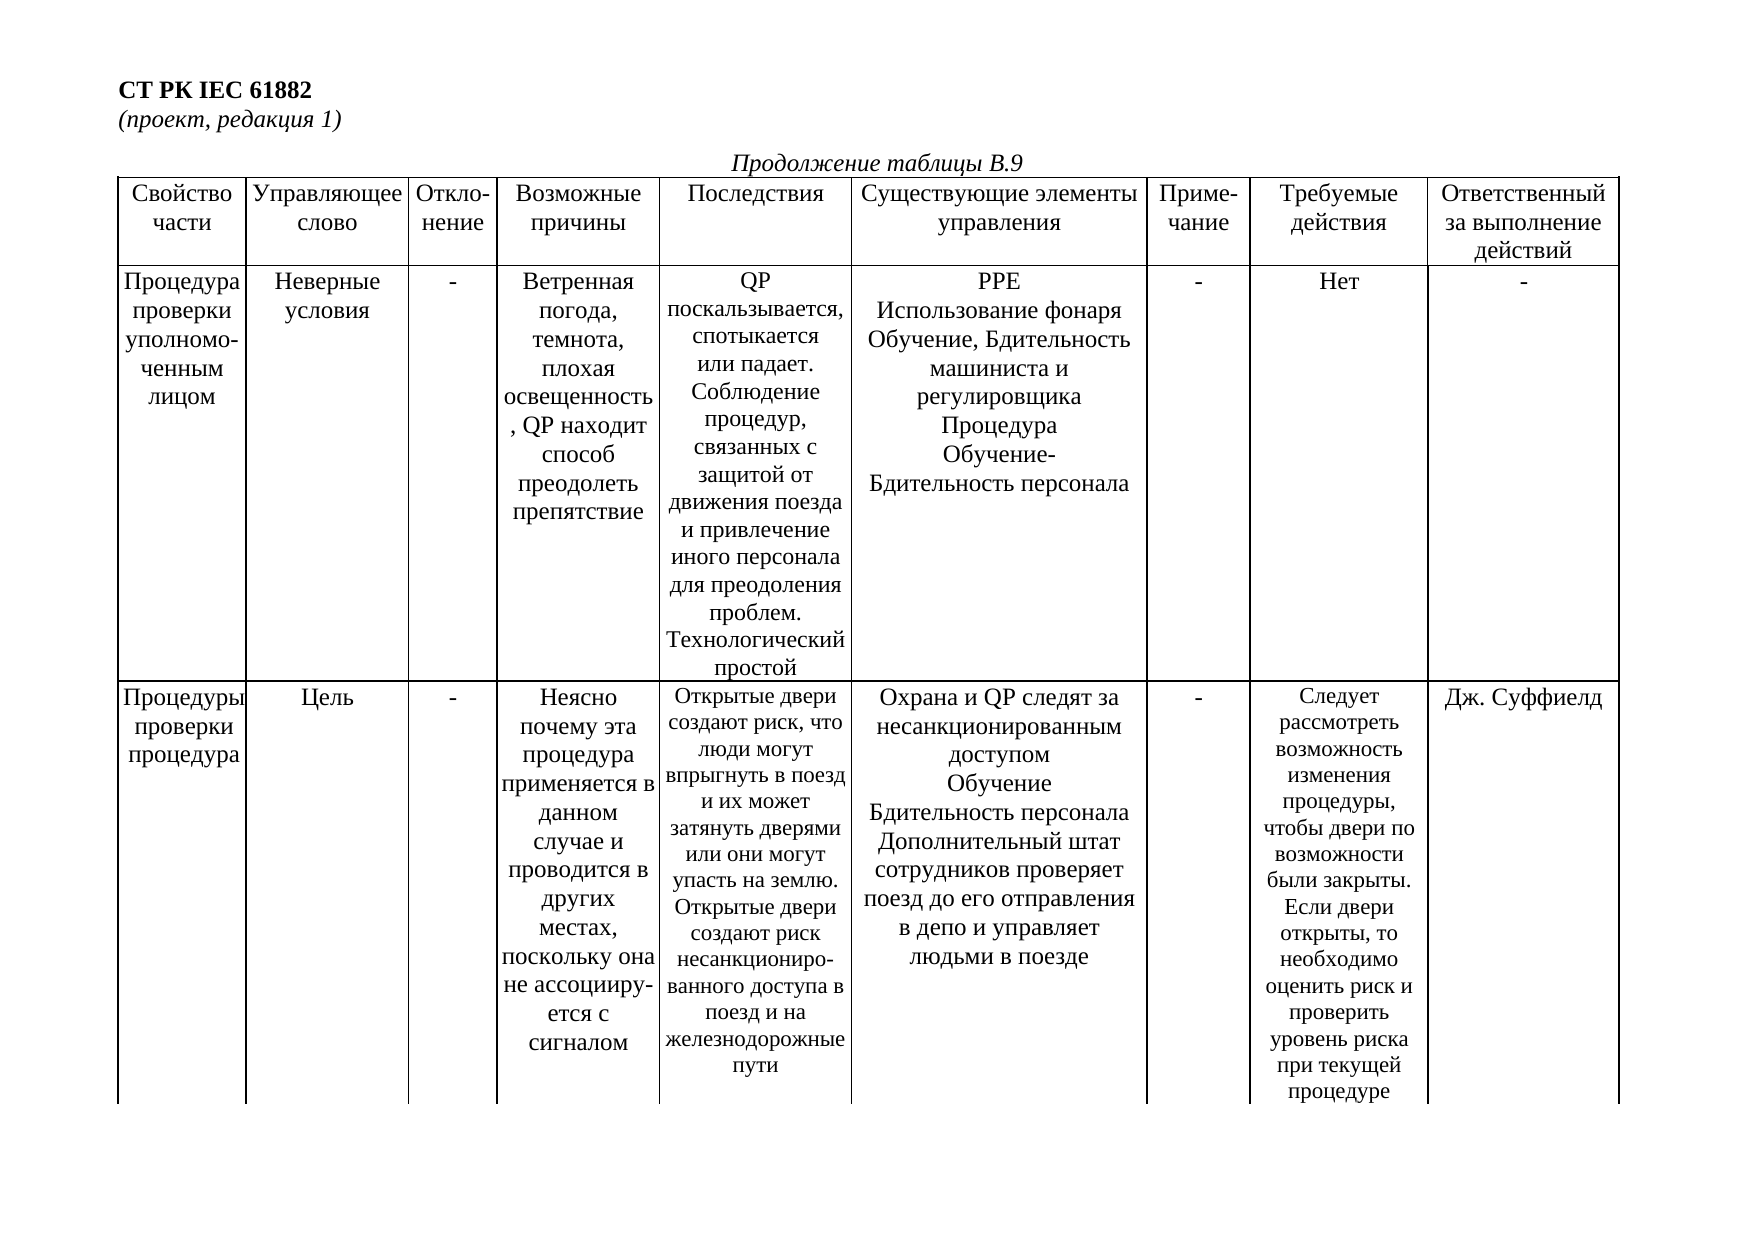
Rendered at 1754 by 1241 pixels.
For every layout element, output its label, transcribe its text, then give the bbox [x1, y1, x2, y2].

table_cell Ветренная погода, темнота, плохая освещенность, QP находит способ преодолеть препятствие [498, 266, 659, 680]
table_header Ответственный за выполнение действий [1428, 178, 1618, 265]
table_header Управляющее слово [247, 178, 408, 265]
table_cell PPE Использование фонаря Обучение, Бдительность машиниста и регулировщика Процедура Обучение- Бдительность персонала [852, 266, 1146, 680]
table_cell Открытые двери создают риск, что люди могут впрыгнуть в поезд и их может затянуть дверями или они могут упасть на землю. Открытые двери создают риск несанкциониро-ванного доступа в поезд и на железнодорожные пути [660, 682, 851, 1104]
table_cell Неясно почему эта процедура применяется в данном случае и проводится в других местах, поскольку она не ассоцииру-ется с сигналом [498, 682, 659, 1104]
table_cell Неверные условия [247, 266, 408, 680]
table_cell - [1148, 682, 1249, 1104]
table_cell - [1148, 266, 1249, 680]
table_cell Процедуры проверки процедура [119, 682, 245, 1104]
table_cell - [409, 266, 496, 680]
table_header Существующие элементы управления [852, 178, 1146, 265]
table_cell Нет [1251, 266, 1427, 680]
table_cell Дж. Суффиелд [1429, 682, 1618, 1104]
table_cell - [409, 682, 496, 1104]
table_cell Охрана и QP следят за несанкционированным доступом Обучение Бдительность персонала Дополнительный штат сотрудников проверяет поезд до его отправления в депо и управляет людьми в поезде [852, 682, 1146, 1104]
table_header Возможные причины [498, 178, 659, 265]
table_header Приме-чание [1148, 178, 1249, 265]
table_header Требуемые действия [1251, 178, 1427, 265]
table_header Последствия [660, 178, 851, 265]
table_header Откло-нение [409, 178, 496, 265]
table_cell Цель [247, 682, 408, 1104]
text Продолжение таблицы В.9 [118, 148, 1636, 176]
table_cell Процедура проверки уполномо-ченным лицом [119, 266, 245, 680]
table_cell QP поскальзывается, спотыкается или падает. Соблюдение процедур, связанных с защитой от движения поезда и привлечение иного персонала для преодоления проблем. Технологический простой [660, 266, 851, 680]
table_cell - [1429, 266, 1618, 680]
table_header Свойство части [119, 178, 245, 265]
